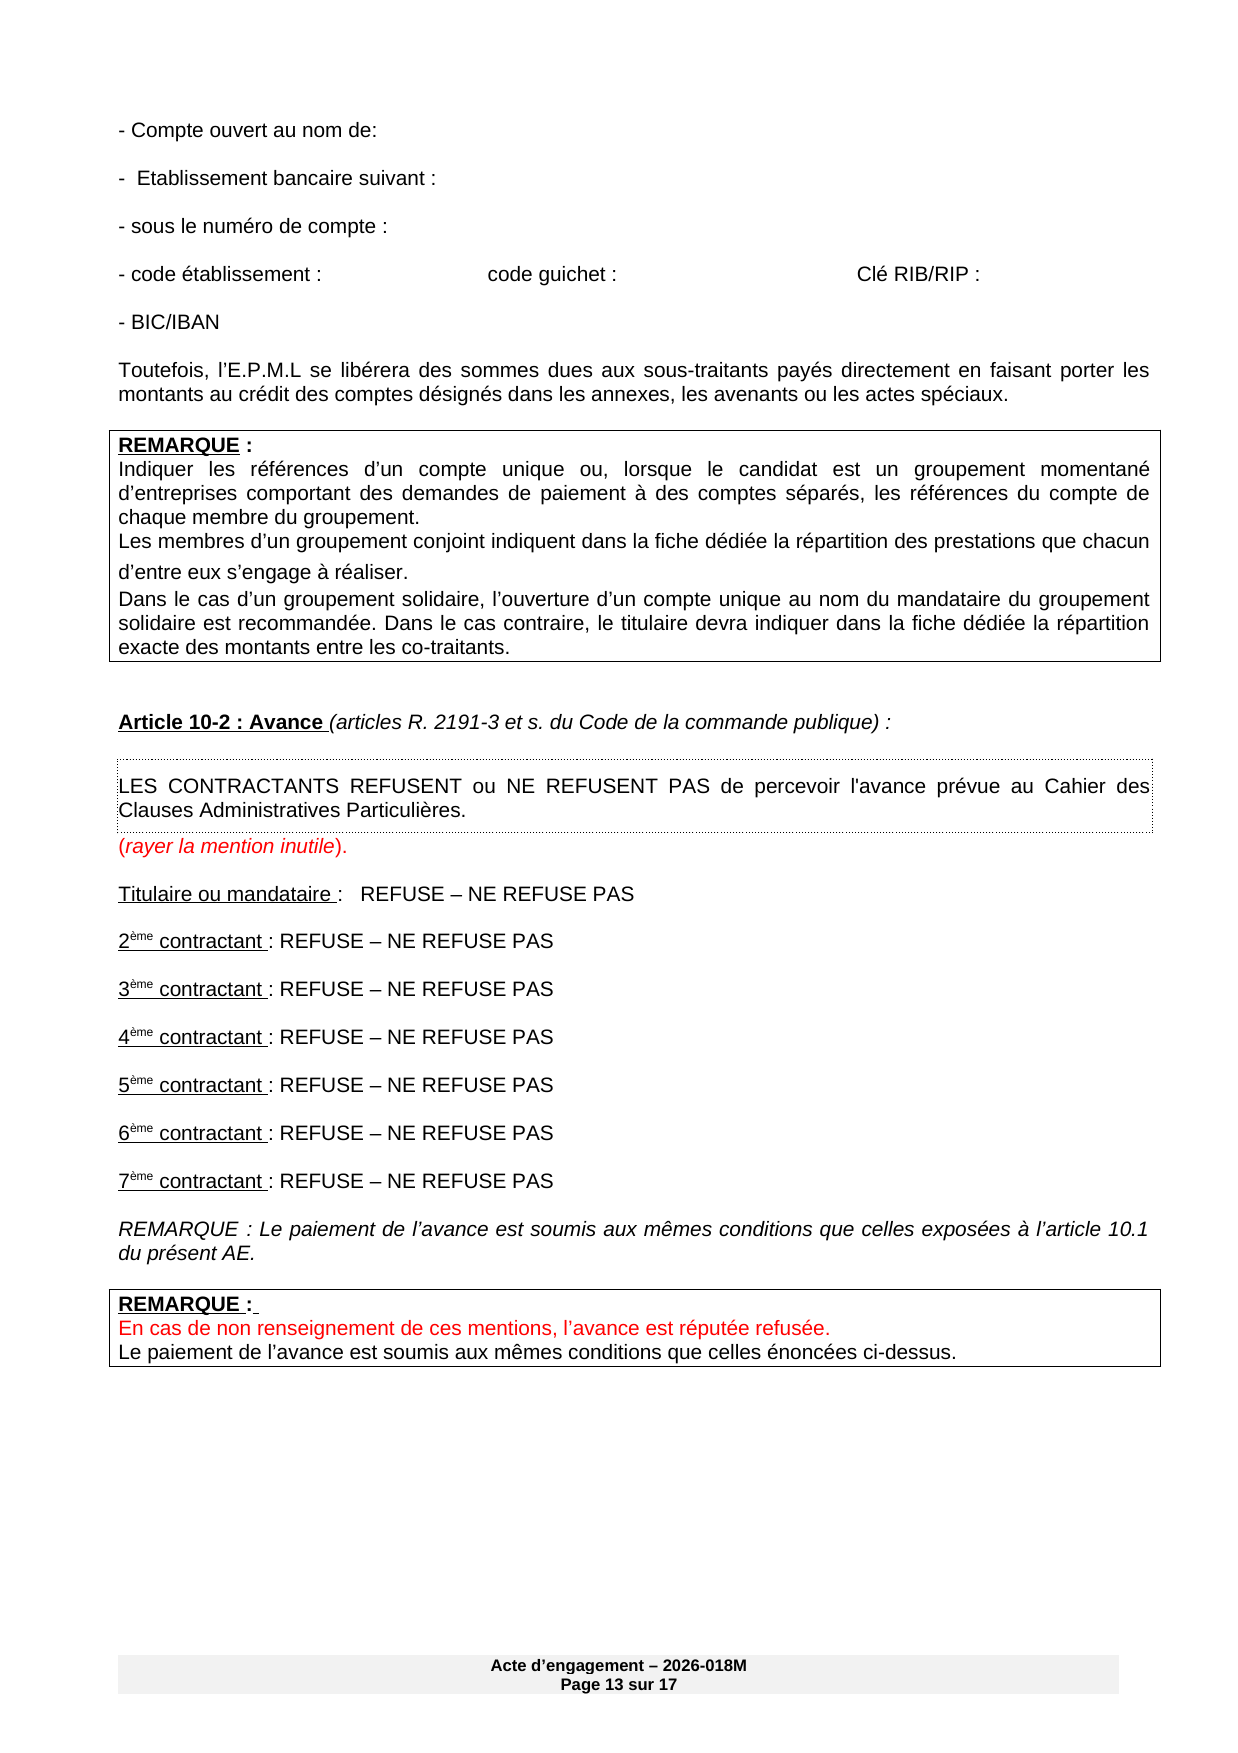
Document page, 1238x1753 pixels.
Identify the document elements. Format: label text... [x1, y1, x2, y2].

text - Compte ouvert au nom de: [118, 118, 1152, 142]
text 3ème contractant : REFUSE – NE REFUSE PAS [118, 977, 1152, 1001]
text En cas de non renseignement de ces mentions, l’avance est réputée refusée. [110, 1313, 1160, 1337]
text Titulaire ou mandataire : REFUSE – NE REFUSE PAS [118, 881, 1152, 905]
text 4ème contractant : REFUSE – NE REFUSE PAS [118, 1025, 1152, 1049]
text Indiquer les références d’un compte unique ou, lorsque le candidat est un groupement momentané d’entreprises comportant des demandes de paiement à des comptes séparés, les références du compte de chaque membre du groupement. [110, 453, 1160, 525]
text 2ème contractant : REFUSE – NE REFUSE PAS [118, 929, 1152, 953]
text (rayer la mention inutile). [118, 833, 1152, 857]
text - sous le numéro de compte : [118, 214, 1152, 238]
text 6ème contractant : REFUSE – NE REFUSE PAS [118, 1121, 1152, 1145]
text REMARQUE : Le paiement de l’avance est soumis aux mêmes conditions que celles exposées à l’article 10.1 du présent AE. [118, 1217, 1152, 1265]
text 7ème contractant : REFUSE – NE REFUSE PAS [118, 1169, 1152, 1193]
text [118, 262, 1152, 286]
text REMARQUE : [110, 431, 1160, 453]
text LES CONTRACTANTS REFUSENT ou NE REFUSENT PAS de percevoir l'avance prévue au Cahier des Clauses Administratives Particulières. [117, 758, 1153, 833]
text REMARQUE : [110, 1290, 1160, 1313]
text - Etablissement bancaire suivant : [118, 166, 1152, 190]
text - BIC/IBAN [118, 310, 1152, 334]
text Toutefois, l’E.P.M.L se libérera des sommes dues aux sous-traitants payés directement en faisant porter les montants au crédit des comptes désignés dans les annexes, les avenants ou les actes spéciaux. [118, 358, 1152, 406]
text Le paiement de l’avance est soumis aux mêmes conditions que celles énoncées ci-dessus. [110, 1337, 1160, 1366]
text Dans le cas d’un groupement solidaire, l’ouverture d’un compte unique au nom du mandataire du groupement solidaire est recommandée. Dans le cas contraire, le titulaire devra indiquer dans la fiche dédiée la répartition exacte des montants entre les co-traitants. [110, 583, 1160, 661]
text Article 10-2 : Avance (articles R. 2191-3 et s. du Code de la commande publique) : [118, 709, 1119, 733]
text Les membres d’un groupement conjoint indiquent dans la fiche dédiée la répartition des prestations que chacun d’entre eux s’engage à réaliser. [110, 525, 1160, 583]
text 5ème contractant : REFUSE – NE REFUSE PAS [118, 1073, 1152, 1097]
